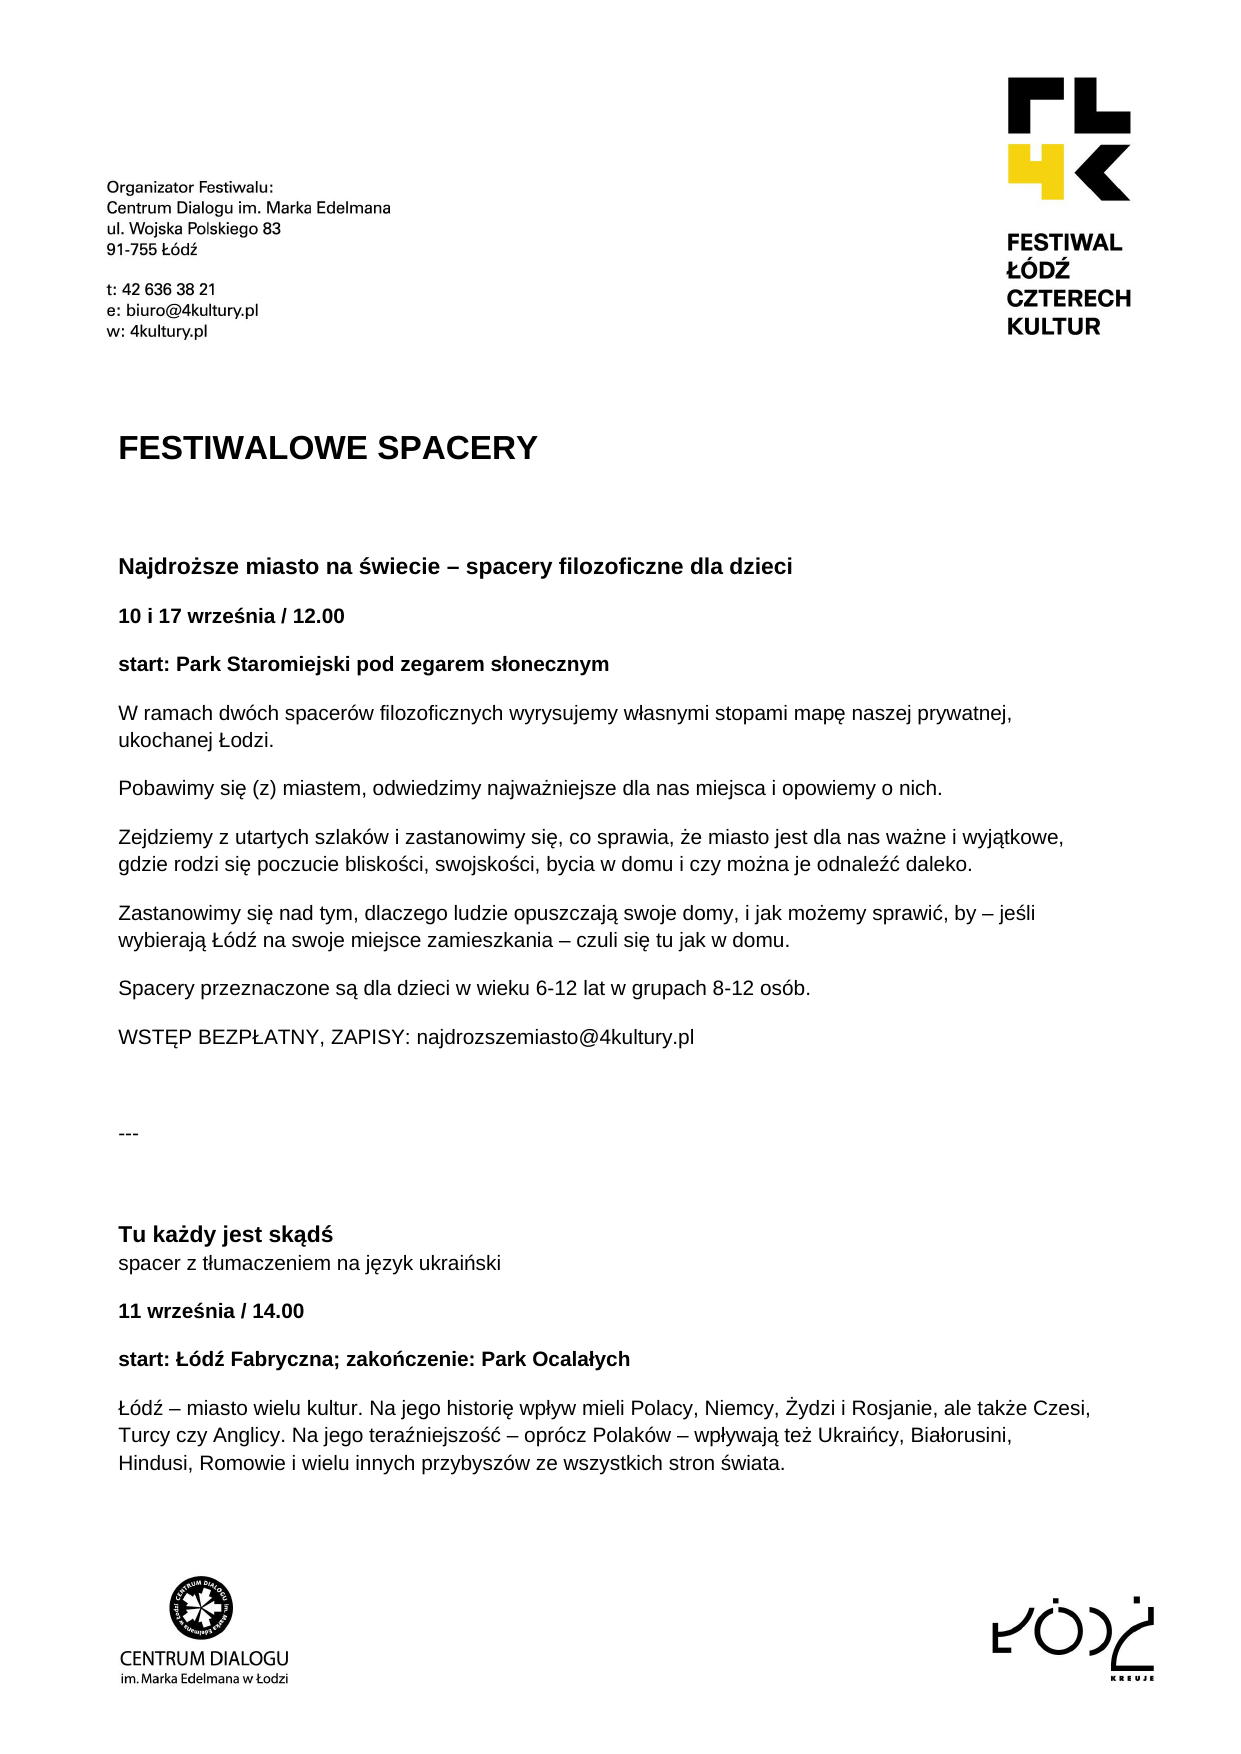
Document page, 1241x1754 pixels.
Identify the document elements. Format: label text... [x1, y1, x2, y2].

text Tu każdy jest skądś spacer z tłumaczeniem na język ukraiński [118, 1221, 1093, 1274]
picture [0, 1536, 1241, 1752]
text Zastanowimy się nad tym, dlaczego ludzie opuszczają swoje domy, i jak możemy sprawić, by – jeśli wybierają Łódź na swoje miejsce zamieszkania – czuli się tu jak w domu. [118, 900, 1093, 952]
text 10 i 17 września / 12.00 [118, 604, 1093, 628]
text Zejdziemy z utartych szlaków i zastanowimy się, co sprawia, że miasto jest dla nas ważne i wyjątkowe, gdzie rodzi się poczucie bliskości, swojskości, bycia w domu i czy można je odnaleźć daleko. [118, 824, 1093, 876]
text Spacery przeznaczone są dla dzieci w wieku 6-12 lat w grupach 8-12 osób. [118, 976, 1093, 1000]
text Łódź – miasto wielu kultur. Na jego historię wpływ mieli Polacy, Niemcy, Żydzi i Rosjanie, ale także Czesi, Turcy czy Anglicy. Na jego teraźniejszość – oprócz Polaków – wpływają też Ukraińcy, Białorusini, Hindusi, Romowie i wielu innych przybyszów ze wszystkich stron świata. [118, 1395, 1093, 1474]
text Pobawimy się (z) miastem, odwiedzimy najważniejsze dla nas miejsca i opowiemy o nich. [118, 776, 1093, 800]
text FESTIWALOWE SPACERY [118, 428, 1093, 467]
text start: Park Staromiejski pod zegarem słonecznym [118, 652, 1093, 676]
text WSTĘP BEZPŁATNY, ZAPISY: najdrozszemiasto@4kultury.pl [118, 1024, 1093, 1048]
text Najdroższe miasto na świecie – spacery filozoficzne dla dzieci [118, 553, 1093, 579]
text start: Łódź Fabryczna; zakończenie: Park Ocalałych [118, 1347, 1093, 1371]
text 11 września / 14.00 [118, 1299, 1093, 1323]
text --- [118, 1121, 1093, 1145]
picture [2, 0, 1236, 378]
text W ramach dwóch spacerów filozoficznych wyrysujemy własnymi stopami mapę naszej prywatnej, ukochanej Łodzi. [118, 700, 1093, 752]
